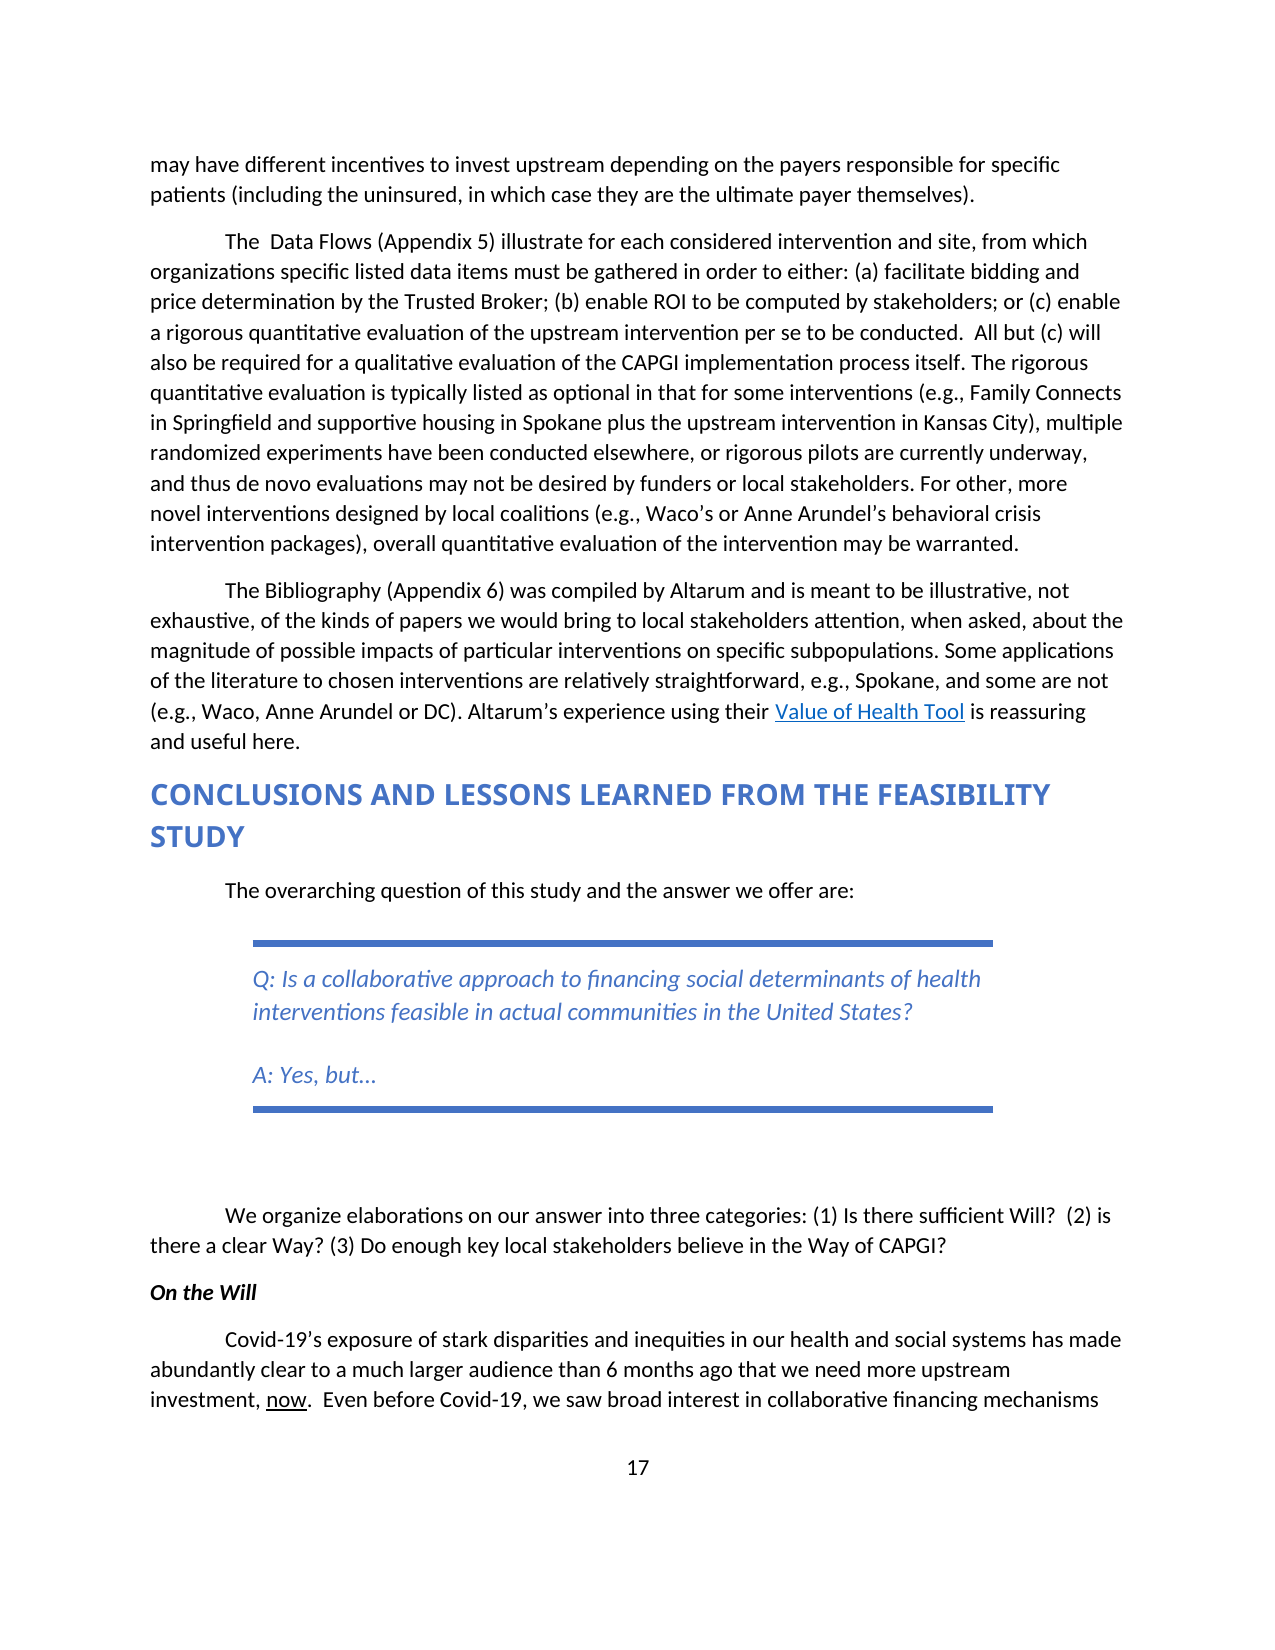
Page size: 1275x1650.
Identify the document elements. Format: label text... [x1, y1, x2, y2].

text On the Will [150, 1278, 1125, 1306]
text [150, 1325, 1125, 1413]
text The Data Flows (Appendix 5) illustrate for each considered intervention and site, from which organizations specific listed data items must be gathered in order to either: (a) facilitate bidding and price determination by the Trusted Broker; (b) enable ROI to be computed by stakeholders; or (c) enable a rigorous quantitative evaluation of the upstream intervention per se to be conducted. All but (c) will also be required for a qualitative evaluation of the CAPGI implementation process itself. The rigorous quantitative evaluation is typically listed as optional in that for some interventions (e.g., Family Connects in Springfield and supportive housing in Spokane plus the upstream intervention in Kansas City), multiple randomized experiments have been conducted elsewhere, or rigorous pilots are currently underway, and thus de novo evaluations may not be desired by funders or local stakeholders. For other, more novel interventions designed by local coalitions (e.g., Waco’s or Anne Arundel’s behavioral crisis intervention packages), overall quantitative evaluation of the intervention may be warranted. [150, 227, 1125, 557]
text CONCLUSIONS AND LESSONS LEARNED FROM THE FEASIBILITY STUDY [150, 774, 1125, 856]
text The Bibliography (Appendix 6) was compiled by Altarum and is meant to be illustrative, not exhaustive, of the kinds of papers we would bring to local stakeholders attention, when asked, about the magnitude of possible impacts of particular interventions on specific subpopulations. Some applications of the literature to chosen interventions are relatively straightforward, e.g., Spokane, and some are not (e.g., Waco, Anne Arundel or DC). Altarum’s experience using their Value of Health Tool is reassuring and useful here. [150, 576, 1125, 755]
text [150, 150, 1125, 208]
text We organize elaborations on our answer into three categories: (1) Is there sufficient Will? (2) is there a clear Way? (3) Do enough key local stakeholders believe in the Way of CAPGI? [150, 1201, 1125, 1259]
text The overarching question of this study and the answer we offer are: [150, 876, 1125, 904]
